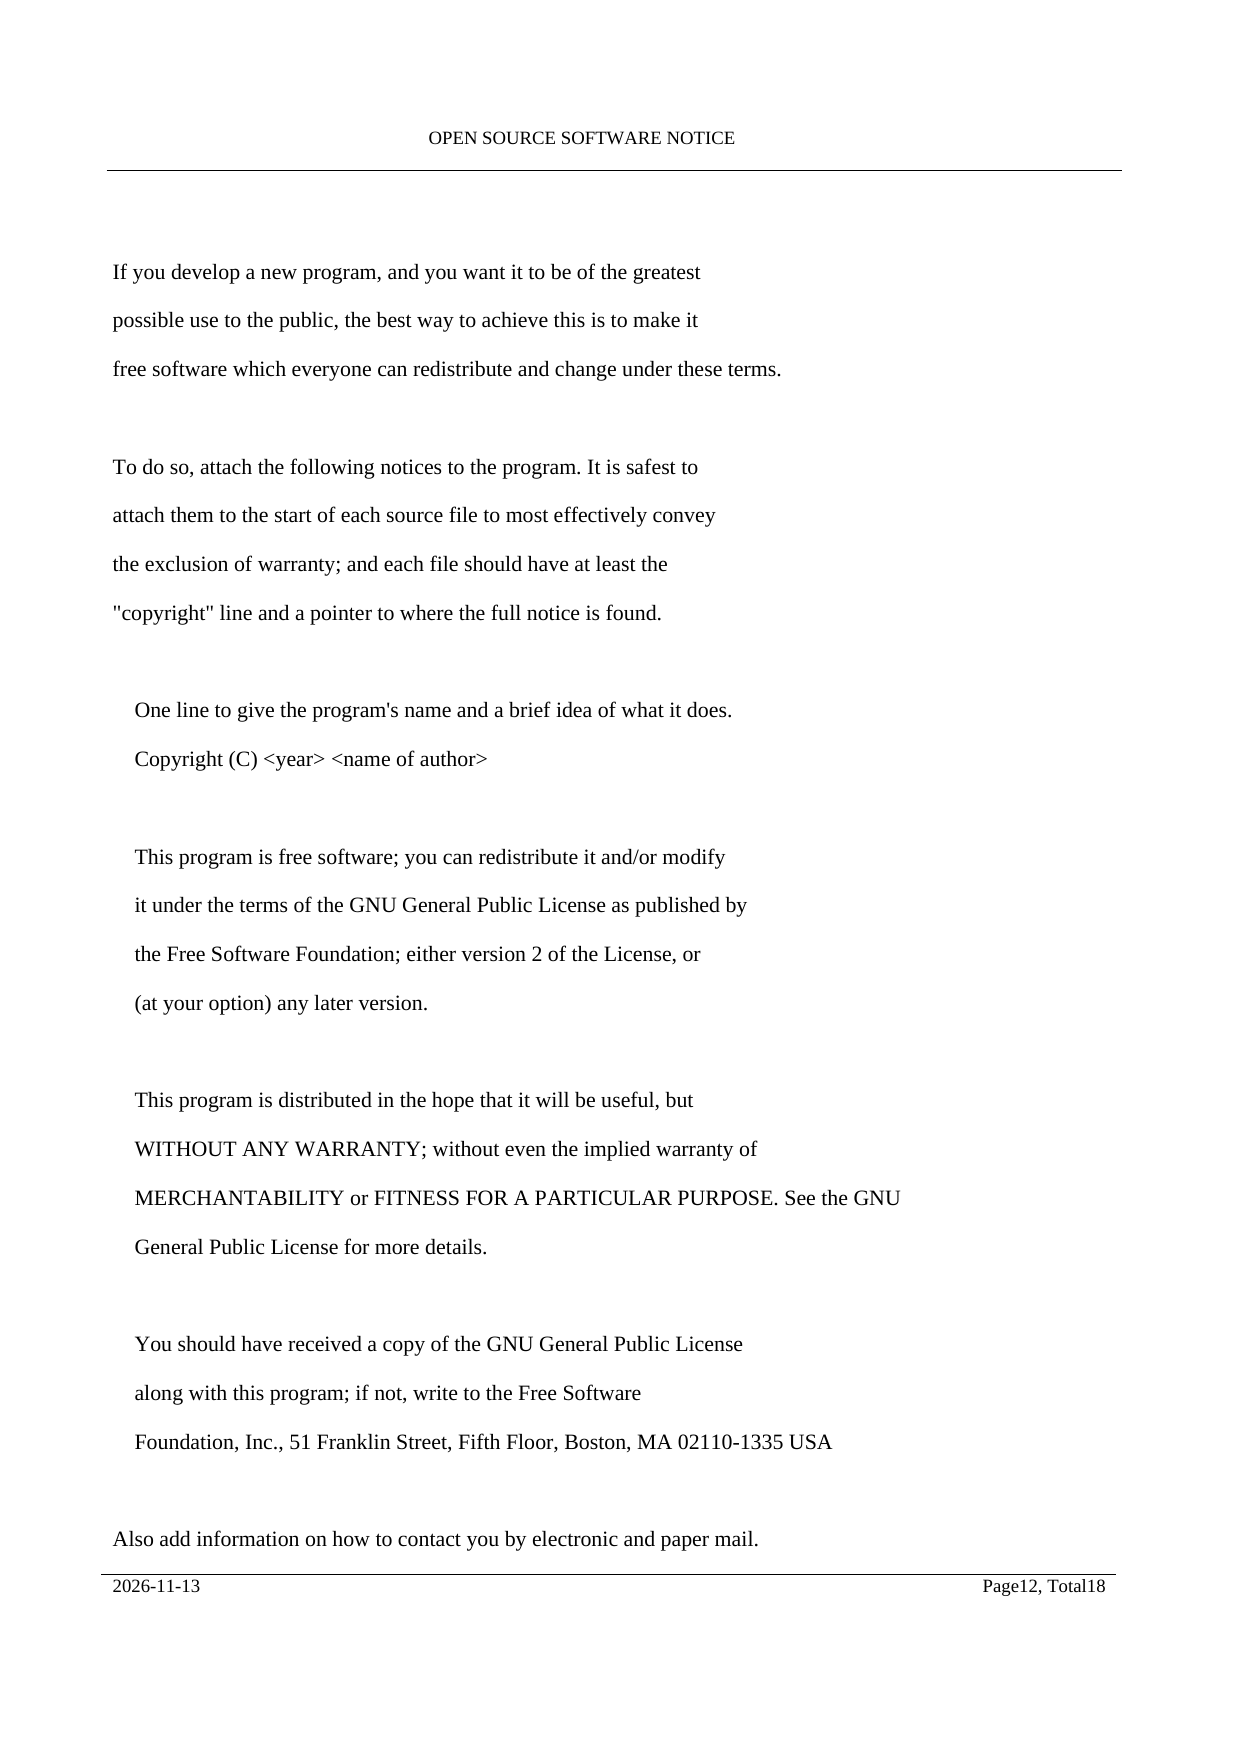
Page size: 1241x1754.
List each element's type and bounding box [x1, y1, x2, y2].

text [112, 206, 1128, 1555]
